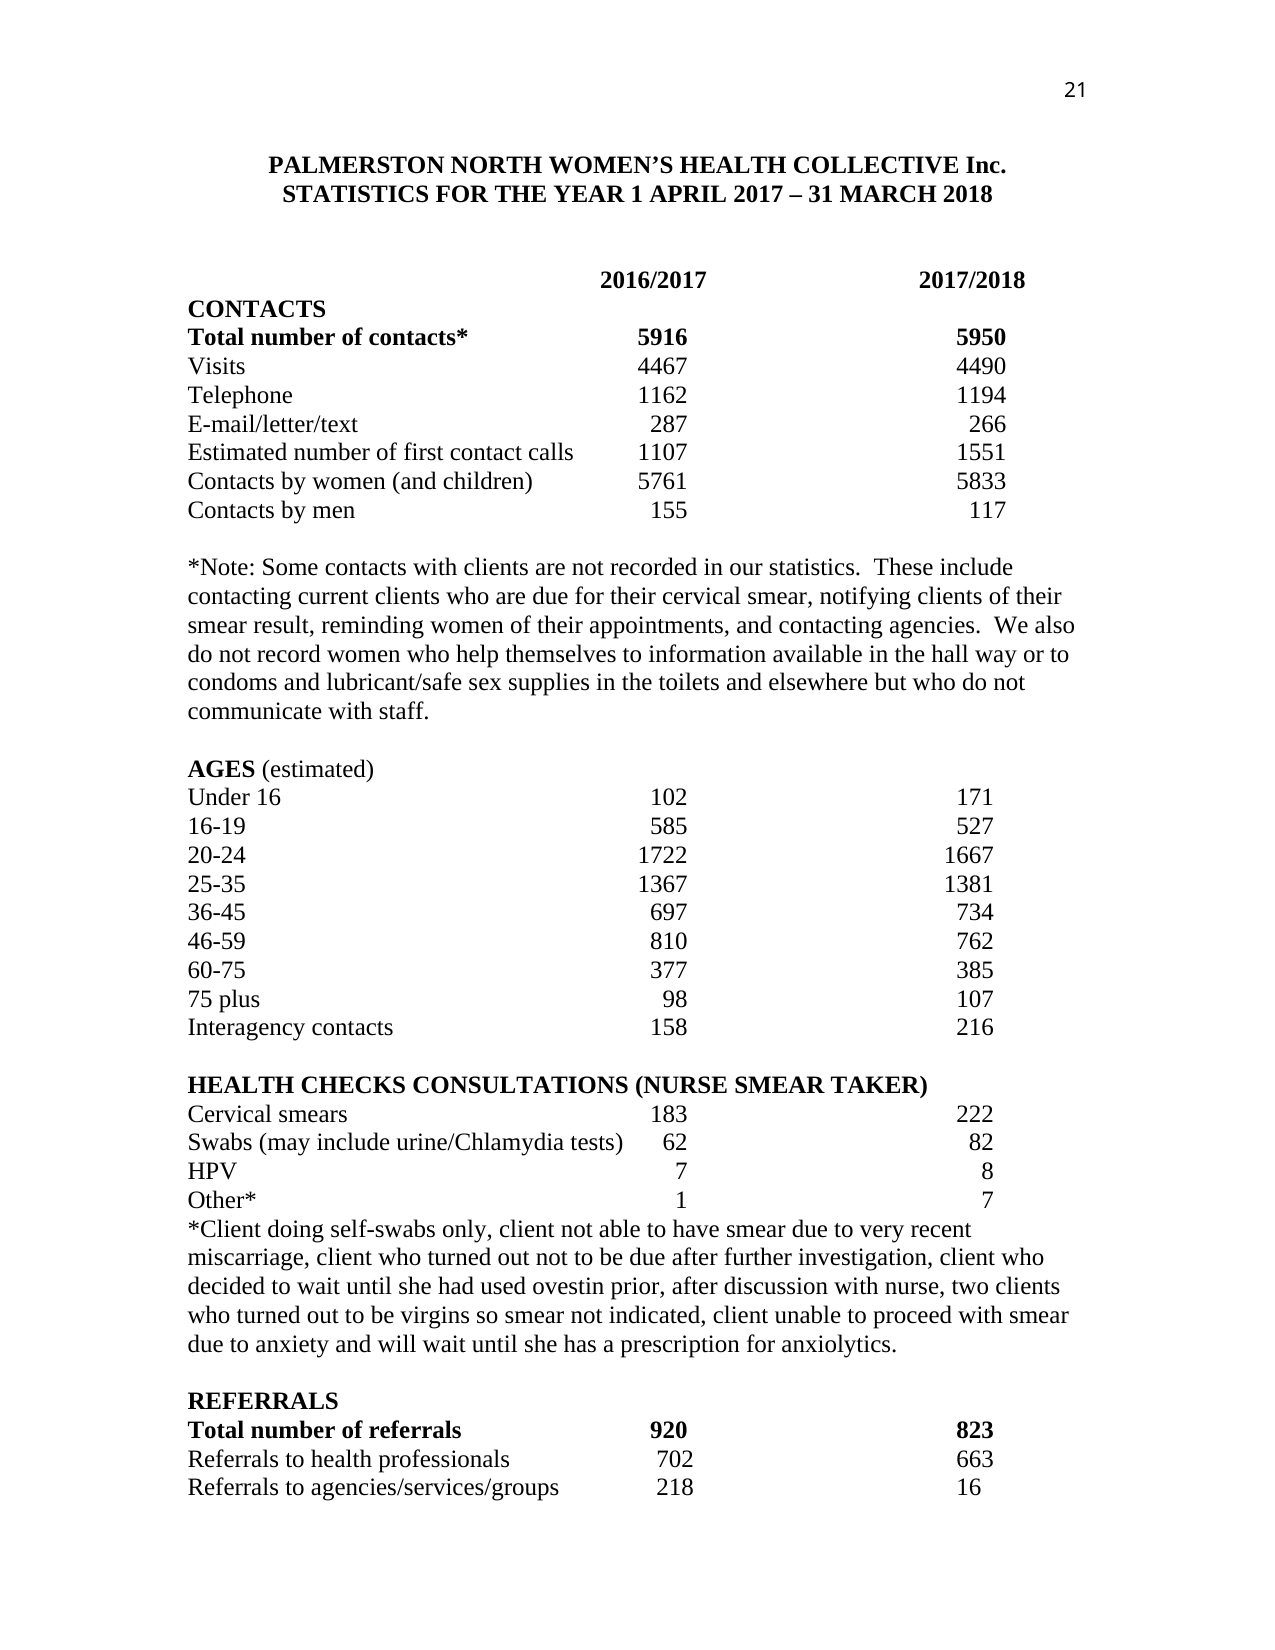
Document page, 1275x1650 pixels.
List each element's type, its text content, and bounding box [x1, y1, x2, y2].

list AGES (estimated) [187, 754, 1088, 782]
list 20-24 1722 1667 [187, 840, 1088, 869]
list E-mail/letter/text 287 266 [187, 409, 1088, 437]
list *Note: Some contacts with clients are not recorded in our statistics. These include contacting current clients who are due for their cervical smear, notifying clients of their smear result, reminding women of their appointments, and contacting agencies. We also do not record women who help themselves to information available in the hall way or to condoms and lubricant/safe sex supplies in the toilets and elsewhere but who do not communicate with staff. [187, 552, 1088, 725]
list REFERRALS [187, 1386, 1088, 1415]
list 60-75 377 385 [187, 955, 1088, 984]
list Swabs (may include urine/Chlamydia tests) 62 82 [187, 1127, 1088, 1156]
list 36-45 697 734 [187, 897, 1088, 926]
list Estimated number of first contact calls 1107 1551 [187, 437, 1088, 466]
list Interagency contacts 158 216 [187, 1012, 1088, 1041]
list 75 plus 98 107 [187, 984, 1088, 1012]
list Total number of referrals 920 823 [187, 1415, 1088, 1444]
list Contacts by women (and children) 5761 5833 [187, 466, 1088, 495]
list Telephone 1162 1194 [187, 380, 1088, 409]
list PALMERSTON NORTH WOMEN’S HEALTH COLLECTIVE Inc. [187, 150, 1088, 179]
list HEALTH CHECKS CONSULTATIONS (NURSE SMEAR TAKER) [187, 1070, 1088, 1099]
list 25-35 1367 1381 [187, 869, 1088, 897]
list 16-19 585 527 [187, 811, 1088, 840]
list 46-59 810 762 [187, 926, 1088, 955]
list *Client doing self-swabs only, client not able to have smear due to very recent miscarriage, client who turned out not to be due after further investigation, client who decided to wait until she had used ovestin prior, after discussion with nurse, two clients who turned out to be virgins so smear not indicated, client unable to proceed with smear due to anxiety and will wait until she has a prescription for anxiolytics. [187, 1214, 1088, 1386]
list HPV 7 8 [187, 1156, 1088, 1185]
list 2016/2017 2017/2018 [562, 265, 1088, 294]
list Referrals to agencies/services/groups 218 16 [187, 1472, 1088, 1501]
list Visits 4467 4490 [187, 351, 1088, 380]
list Total number of contacts* 5916 5950 [187, 322, 1088, 351]
list Other* 1 7 [187, 1185, 1088, 1214]
list Under 16 102 171 [187, 782, 1088, 811]
list Cervical smears 183 222 [187, 1099, 1088, 1127]
list CONTACTS [187, 294, 1088, 322]
list STATISTICS FOR THE YEAR 1 APRIL 2017 – 31 MARCH 2018 [187, 179, 1088, 207]
list Contacts by men 155 117 [187, 495, 1088, 524]
list Referrals to health professionals 702 663 [187, 1444, 1088, 1472]
